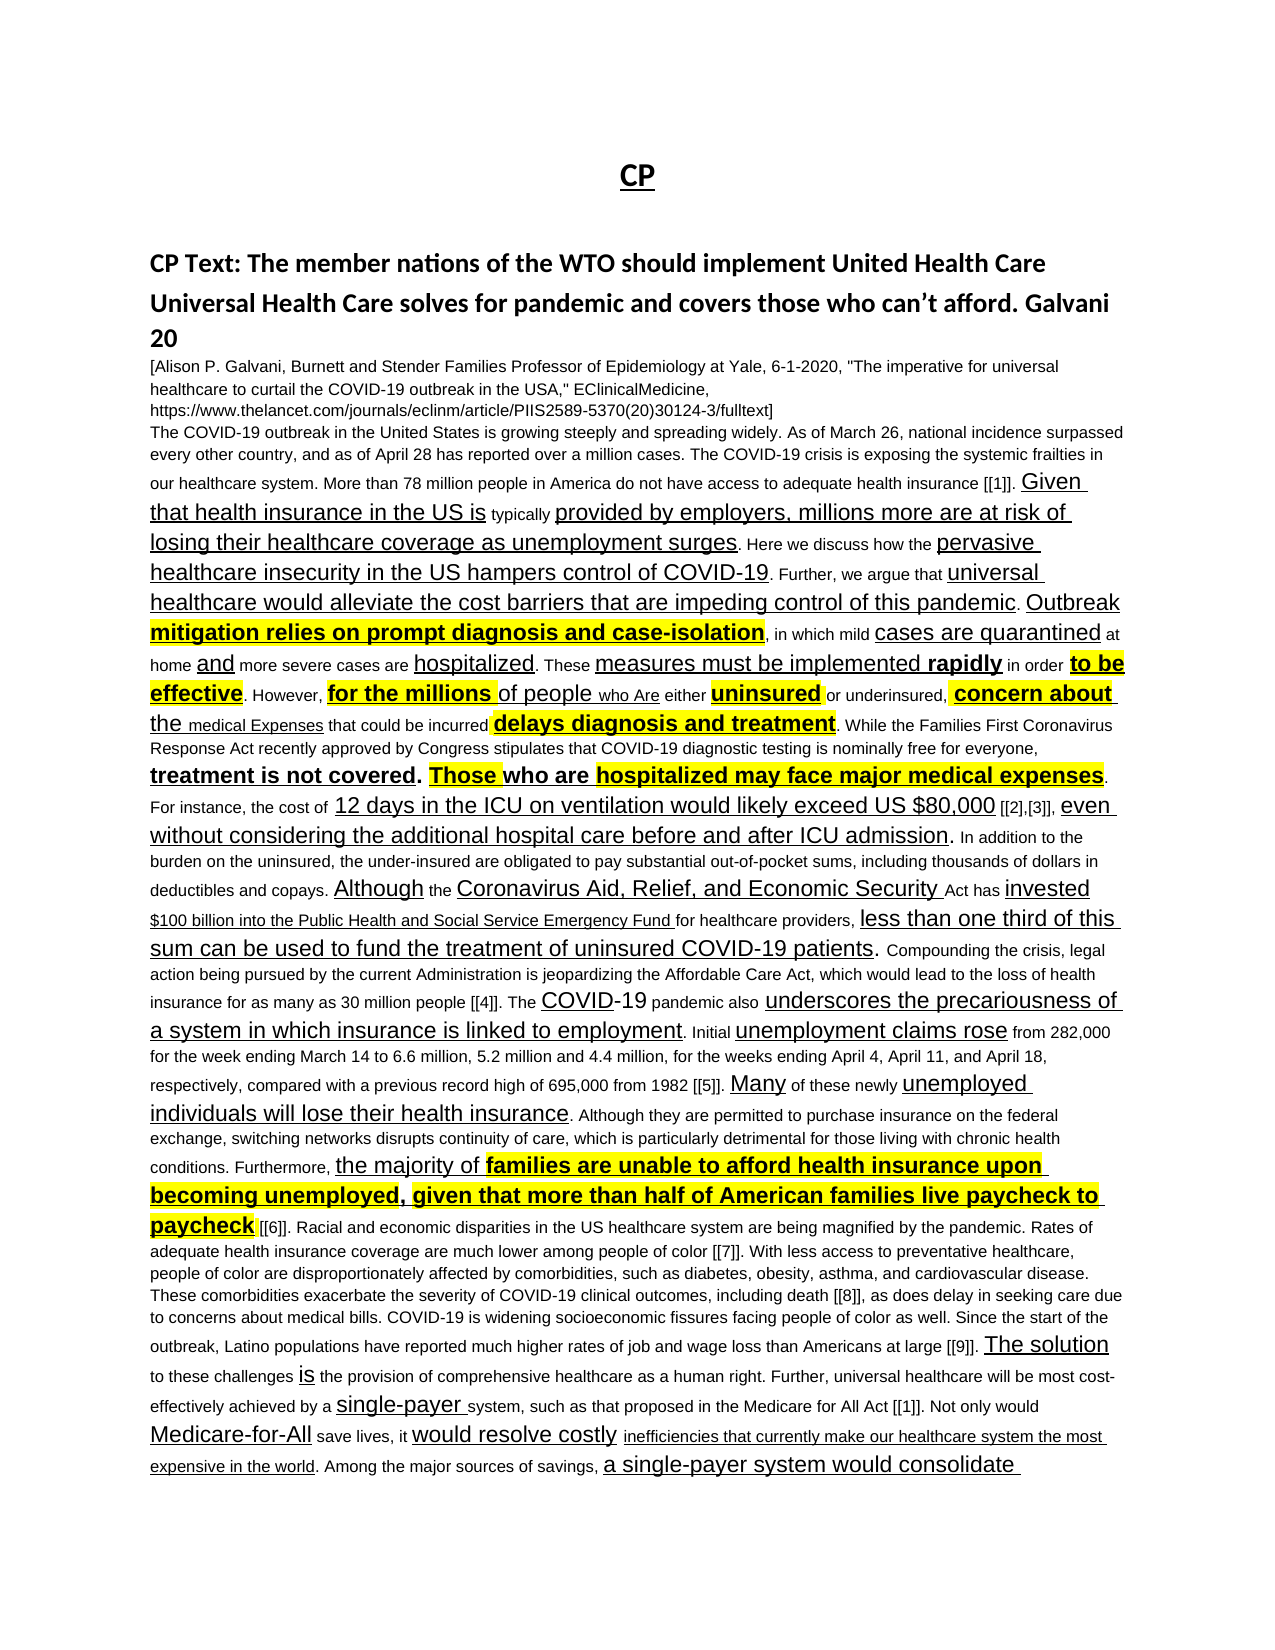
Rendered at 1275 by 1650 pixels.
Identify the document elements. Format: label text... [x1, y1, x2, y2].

subtitle CP Text: The member nations of the WTO should implement United Health Care [150, 246, 1125, 279]
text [150, 423, 1125, 1478]
text [Alison P. Galvani, Burnett and Stender Families Professor of Epidemiology at Yale, 6-1-2020, "The imperative for universal healthcare to curtail the COVID-19 outbreak in the USA," EClinicalMedicine, https://www.thelancet.com/journals/eclinm/article/PIIS2589-5370(20)30124-3/fulltext] [150, 357, 1125, 420]
subtitle Universal Health Care solves for pandemic and covers those who can’t afford. Galvani 20 [150, 286, 1125, 355]
subtitle CP [150, 154, 1125, 195]
